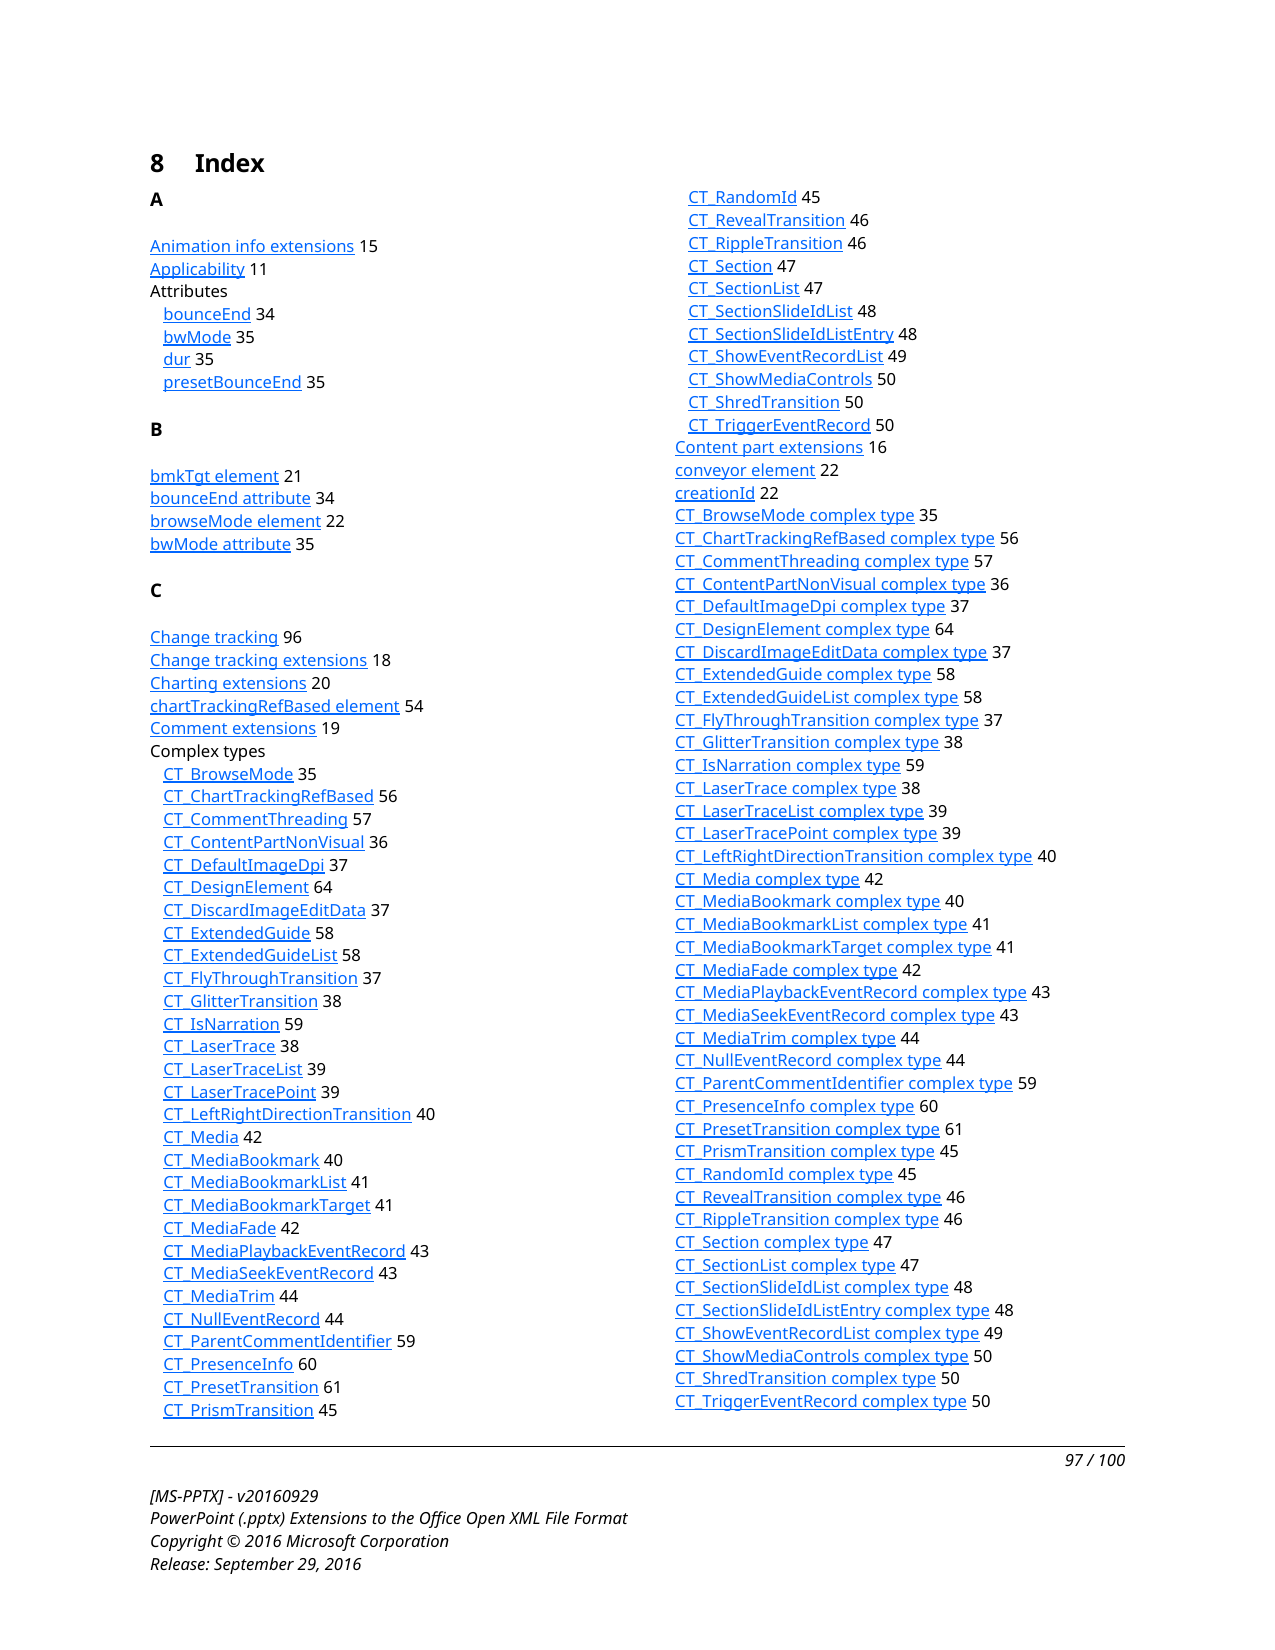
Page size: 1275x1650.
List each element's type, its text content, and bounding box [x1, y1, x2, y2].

text CT_MediaBookmarkList 39 [150, 1171, 600, 1194]
text CT_MediaPlaybackEventRecord 41 [150, 1239, 600, 1262]
text CT_DesignElement 62 [150, 876, 600, 898]
text CT_FlyThroughTransition 36 [150, 967, 600, 989]
text CT_MediaBookmark 38 [150, 1148, 600, 1171]
text CT_MediaSeekEventRecord 41 [150, 1262, 600, 1284]
text CT_MediaBookmarkTarget 39 [150, 1194, 600, 1216]
text Change tracking 91 [150, 626, 600, 649]
text CT_TriggerEventRecord 48 [675, 413, 1125, 436]
text Complex types [150, 739, 600, 762]
text CT_BrowseMode complex type 34 [675, 504, 1125, 527]
text CT_DiscardImageEditData 35 [150, 898, 600, 921]
text presetBounceEnd 33 [150, 371, 600, 393]
text CT_Media 40 [150, 1126, 600, 1148]
text bwMode 33 [150, 325, 600, 348]
text CT_LaserTracePoint complex type 37 [675, 822, 1125, 845]
text B [150, 416, 600, 442]
text CT_GlitterTransition complex type 36 [675, 731, 1125, 754]
text CT_DesignElement complex type 62 [675, 618, 1125, 640]
subtitle Index [150, 146, 1125, 180]
text CT_PresenceInfo 57 [150, 1353, 600, 1375]
text C [150, 578, 600, 603]
text CT_IsNarration 56 [150, 1012, 600, 1035]
text CT_RandomId 43 [675, 186, 1125, 209]
text CT_MediaTrim 42 [150, 1284, 600, 1307]
text bwMode attribute 33 [150, 532, 600, 555]
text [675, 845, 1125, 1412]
text CT_RevealTransition 44 [675, 209, 1125, 232]
text CT_GlitterTransition 36 [150, 989, 600, 1012]
text Applicability 10 [150, 257, 600, 280]
text CT_ShowMediaControls 47 [675, 368, 1125, 391]
text Animation info extensions 14 [150, 234, 600, 257]
text Attributes [150, 280, 600, 302]
text browseMode element 20 [150, 510, 600, 532]
text CT_LeftRightDirectionTransition 38 [150, 1103, 600, 1126]
text CT_ChartTrackingRefBased 54 [150, 785, 600, 808]
text CT_CommentThreading complex type 54 [675, 549, 1125, 572]
text chartTrackingRefBased element 52 [150, 694, 600, 717]
text Change tracking extensions 17 [150, 649, 600, 671]
text dur 33 [150, 348, 600, 371]
text CT_ShredTransition 48 [675, 391, 1125, 413]
text CT_ParentCommentIdentifier 57 [150, 1330, 600, 1353]
text Comment extensions 17 [150, 717, 600, 739]
text CT_ContentPartNonVisual complex type 34 [675, 572, 1125, 595]
text CT_LaserTrace complex type 37 [675, 777, 1125, 799]
text CT_DiscardImageEditData complex type 35 [675, 640, 1125, 663]
text conveyor element 20 [675, 459, 1125, 481]
text CT_ShowEventRecordList 46 [675, 345, 1125, 368]
text CT_ExtendedGuide complex type 55 [675, 663, 1125, 686]
text CT_LaserTracePoint 37 [150, 1080, 600, 1103]
text CT_FlyThroughTransition complex type 36 [675, 708, 1125, 731]
text CT_PresetTransition 58 [150, 1375, 600, 1398]
text A [150, 186, 600, 212]
text CT_ExtendedGuideList 56 [150, 944, 600, 967]
text CT_ChartTrackingRefBased complex type 54 [675, 527, 1125, 549]
text CT_NullEventRecord 42 [150, 1307, 600, 1330]
text CT_PrismTransition 43 [150, 1398, 600, 1421]
text CT_LaserTraceList complex type 37 [675, 799, 1125, 822]
text CT_SectionList 45 [675, 277, 1125, 300]
text CT_MediaFade 40 [150, 1216, 600, 1239]
text CT_ContentPartNonVisual 34 [150, 830, 600, 853]
text bounceEnd 33 [150, 302, 600, 325]
text CT_SectionSlideIdList 46 [675, 300, 1125, 322]
text CT_DefaultImageDpi complex type 35 [675, 595, 1125, 618]
text CT_LaserTraceList 37 [150, 1057, 600, 1080]
text CT_LaserTrace 37 [150, 1035, 600, 1057]
text CT_IsNarration complex type 56 [675, 754, 1125, 777]
text bmkTgt element 20 [150, 464, 600, 487]
text CT_RippleTransition 44 [675, 232, 1125, 254]
text bounceEnd attribute 33 [150, 487, 600, 510]
text CT_ExtendedGuide 55 [150, 921, 600, 944]
text CT_Section 45 [675, 254, 1125, 277]
text CT_DefaultImageDpi 35 [150, 853, 600, 876]
text Content part extensions 15 [675, 436, 1125, 459]
text Charting extensions 18 [150, 671, 600, 694]
text CT_CommentThreading 54 [150, 808, 600, 830]
text creationId 21 [675, 481, 1125, 504]
text CT_ExtendedGuideList complex type 56 [675, 686, 1125, 708]
text CT_BrowseMode 34 [150, 762, 600, 785]
text CT_SectionSlideIdListEntry 46 [675, 322, 1125, 345]
